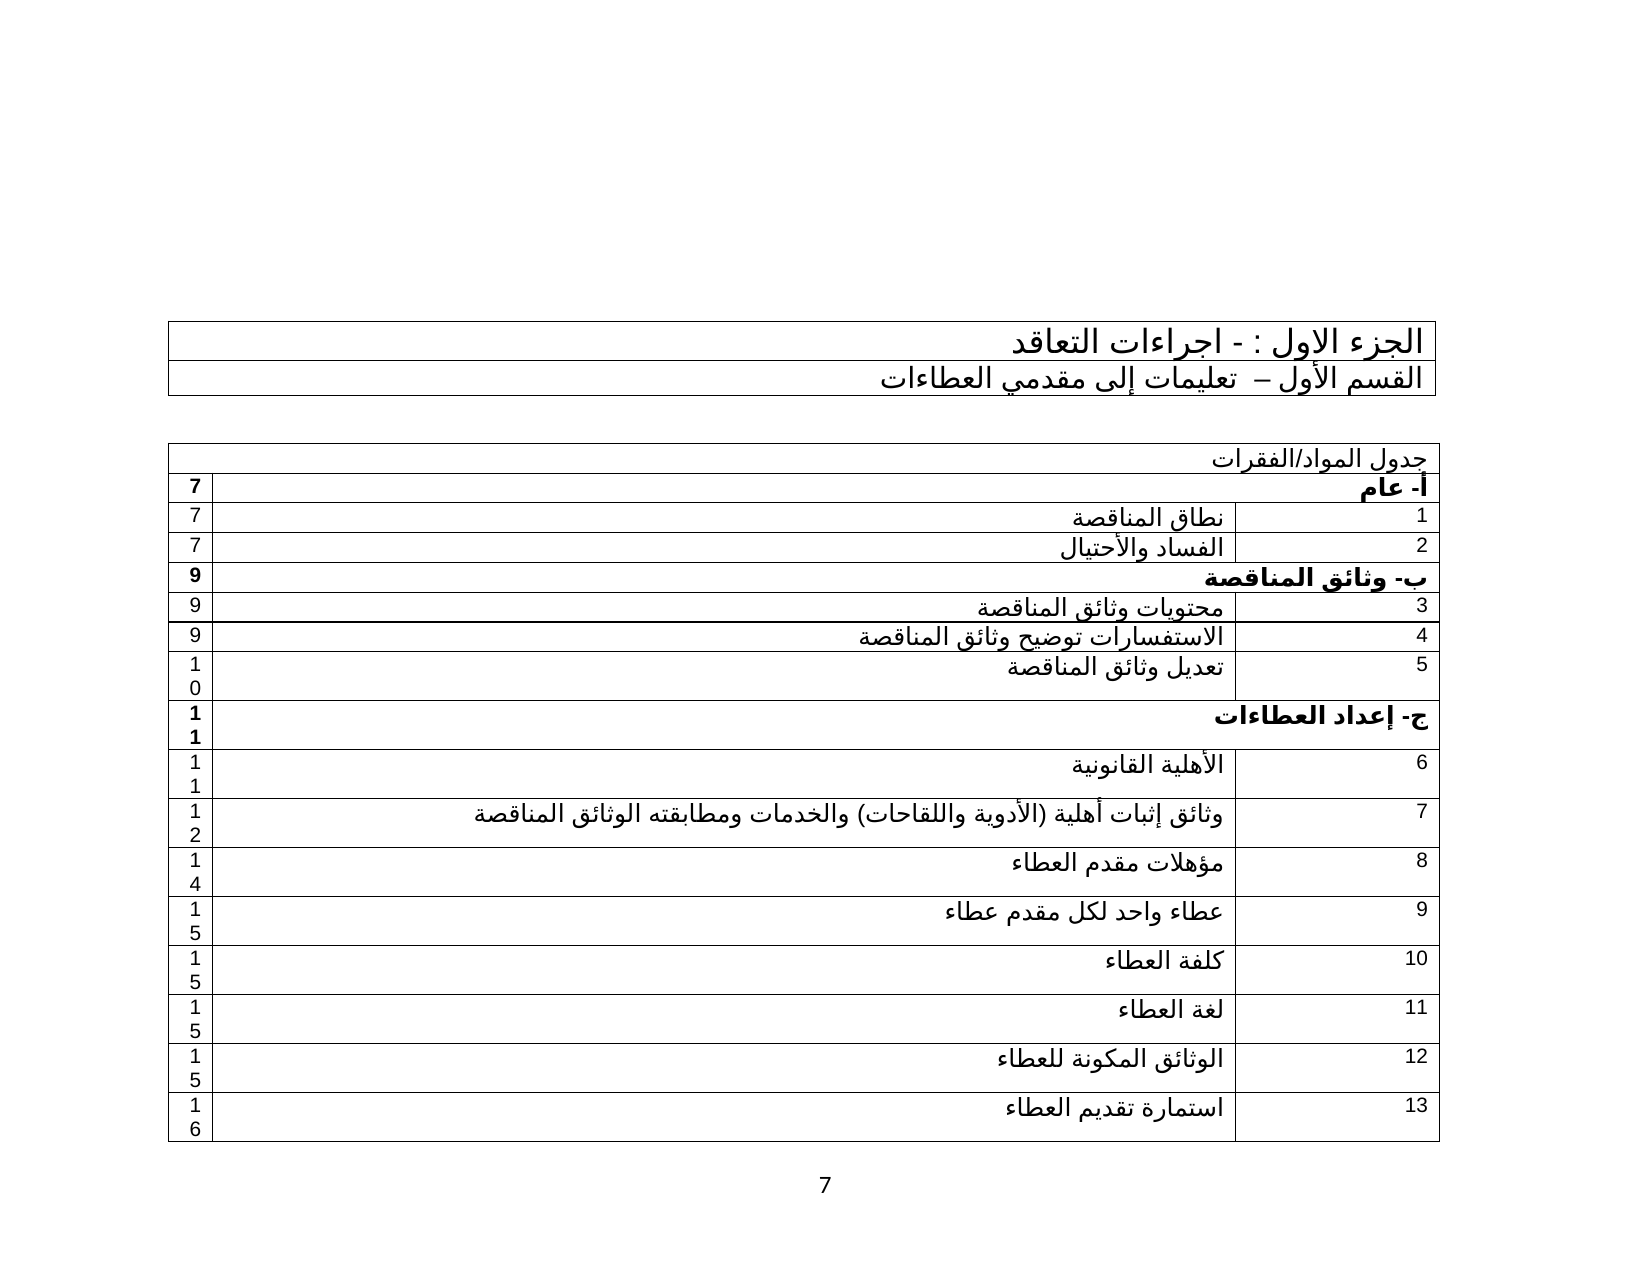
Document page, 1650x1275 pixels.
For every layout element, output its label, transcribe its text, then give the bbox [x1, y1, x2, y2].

table_cell 16 [169, 1093, 212, 1141]
table_cell 7 [1236, 799, 1439, 847]
table_cell 6 [1236, 750, 1439, 798]
table_cell نطاق المناقصة [213, 503, 1235, 532]
table_cell القسم الأول – تعليمات إلى مقدمي العطاءات [169, 361, 1435, 395]
table_cell 11 [169, 701, 212, 749]
table_cell 15 [169, 995, 212, 1043]
table_cell 12 [1236, 1044, 1439, 1092]
table_cell 4 [1236, 623, 1439, 651]
table_cell 5 [1236, 652, 1439, 700]
table_cell 7 [169, 533, 212, 562]
table_cell 1 [1236, 503, 1439, 532]
table_cell كلفة العطاء [213, 946, 1235, 994]
table_cell الوثائق المكونة للعطاء [213, 1044, 1235, 1092]
table_cell 2 [1236, 533, 1439, 562]
table_cell استمارة تقديم العطاء [213, 1093, 1235, 1141]
table_cell 15 [169, 897, 212, 945]
table_cell مؤهلات مقدم العطاء [213, 848, 1235, 896]
table_cell الاستفسارات توضيح وثائق المناقصة [213, 623, 1235, 651]
table_cell 10 [169, 652, 212, 700]
table_cell 9 [169, 563, 212, 592]
table_cell عطاء واحد لكل مقدم عطاء [213, 897, 1235, 945]
table_cell أ- عام [213, 474, 1439, 502]
table_cell 14 [169, 848, 212, 896]
table_cell 15 [169, 946, 212, 994]
table_header جدول المواد/الفقرات [169, 444, 1439, 472]
table_cell 11 [1236, 995, 1439, 1043]
table_cell تعديل وثائق المناقصة [213, 652, 1235, 700]
table_cell الأهلية القانونية [213, 750, 1235, 798]
table_cell 13 [1236, 1093, 1439, 1141]
table_cell 8 [1236, 848, 1439, 896]
table_cell 7 [169, 503, 212, 532]
table_header الجزء الاول : - اجراءات التعاقد [169, 322, 1435, 360]
table_cell 11 [169, 750, 212, 798]
table_cell 15 [169, 1044, 212, 1092]
table_cell محتويات وثائق المناقصة [213, 593, 1235, 621]
table_cell 9 [169, 593, 212, 621]
table_cell 9 [1236, 897, 1439, 945]
table_cell 3 [1236, 593, 1439, 621]
table_cell وثائق إثبات أهلية (الأدوية واللقاحات) والخدمات ومطابقته الوثائق المناقصة [213, 799, 1235, 847]
table_cell 10 [1236, 946, 1439, 994]
table_cell 12 [169, 799, 212, 847]
table_cell 9 [169, 623, 212, 651]
table_cell ب- وثائق المناقصة [213, 563, 1439, 592]
table_cell لغة العطاء [213, 995, 1235, 1043]
table_cell ج- إعداد العطاءات [213, 701, 1439, 749]
table_cell 7 [169, 474, 212, 502]
table_cell الفساد والأحتيال [213, 533, 1235, 562]
